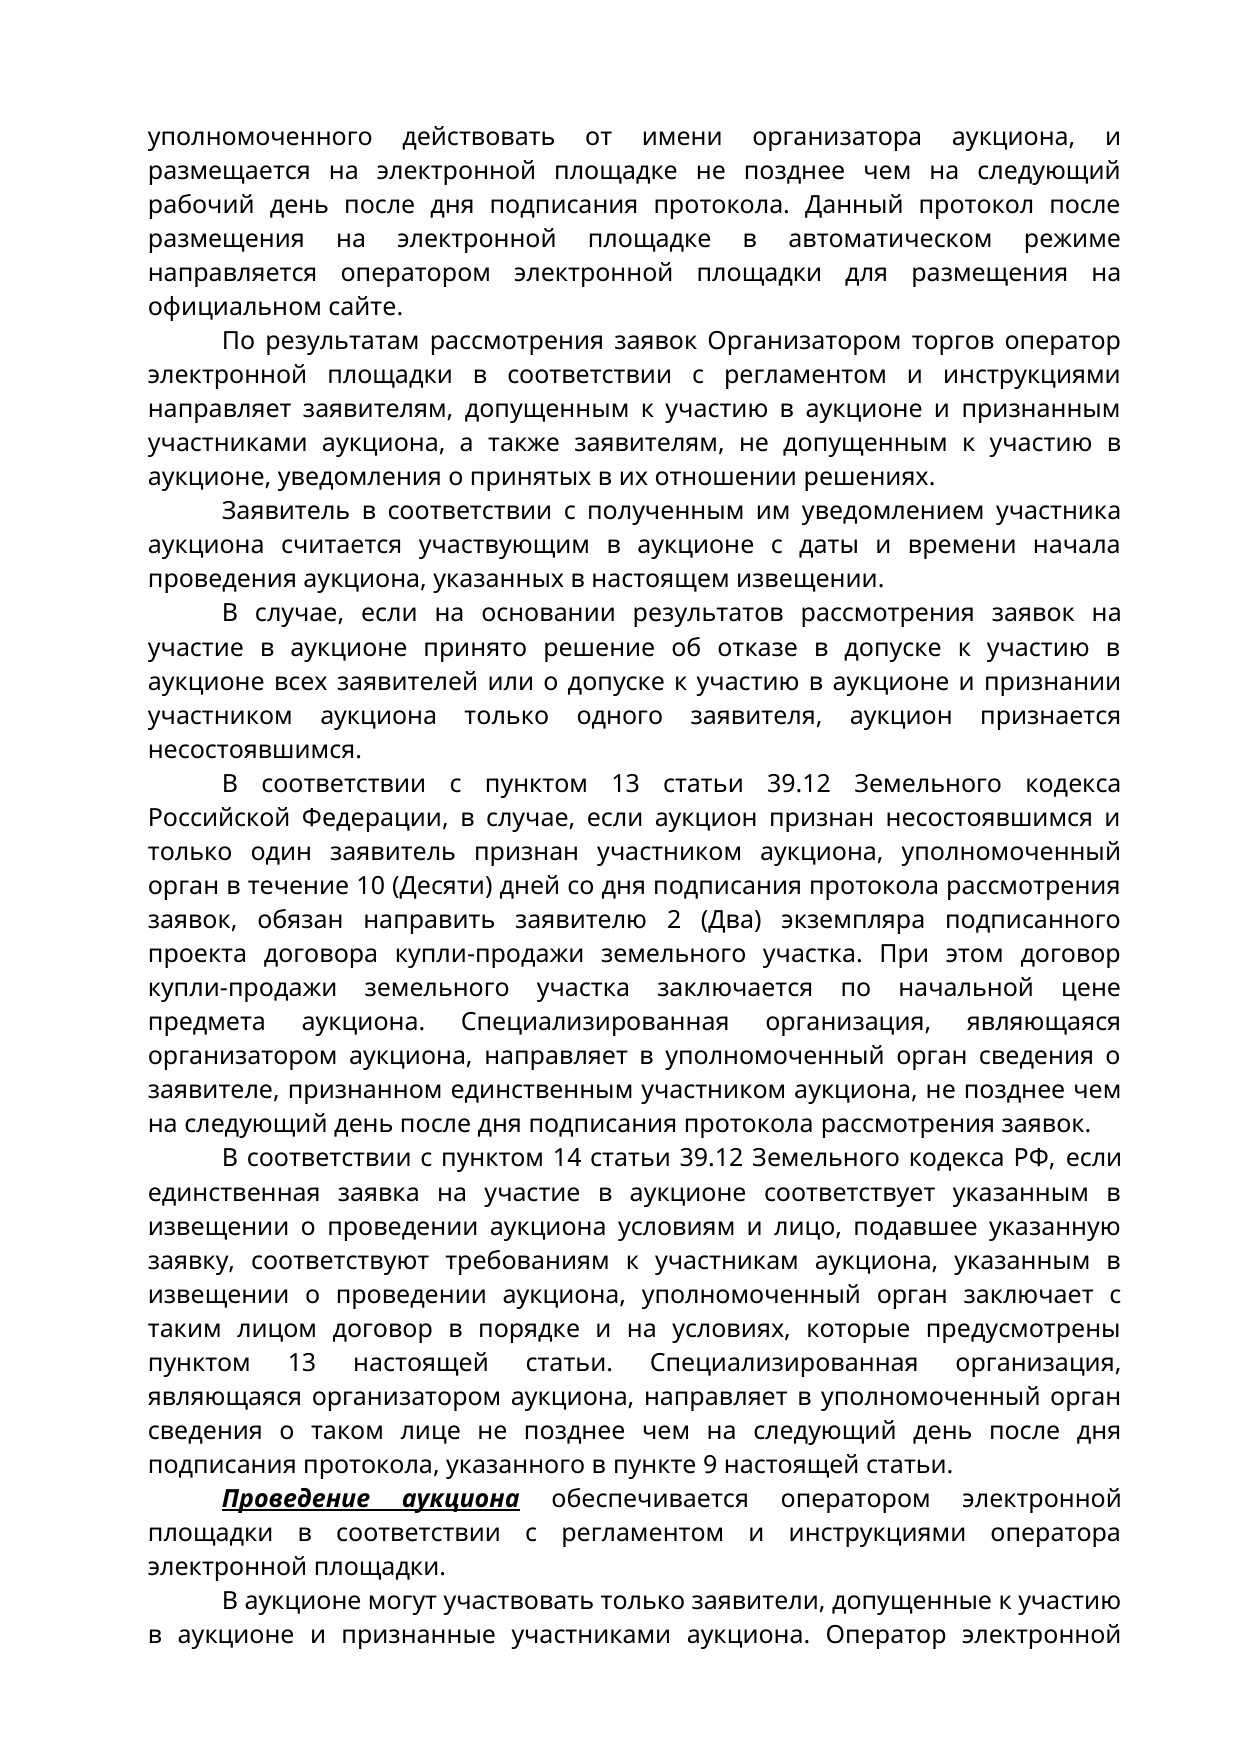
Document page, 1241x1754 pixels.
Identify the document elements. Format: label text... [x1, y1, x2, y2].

text Проведение аукциона обеспечивается оператором электронной площадки в соответствии с регламентом и инструкциями оператора электронной площадки. [148, 1481, 1122, 1583]
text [148, 118, 1122, 323]
text В случае, если на основании результатов рассмотрения заявок на участие в аукционе принято решение об отказе в допуске к участию в аукционе всех заявителей или о допуске к участию в аукционе и признании участником аукциона только одного заявителя, аукцион признается несостоявшимся. [148, 595, 1122, 765]
text Заявитель в соответствии с полученным им уведомлением участника аукциона считается участвующим в аукционе с даты и времени начала проведения аукциона, указанных в настоящем извещении. [148, 493, 1122, 595]
text В соответствии с пунктом 13 статьи 39.12 Земельного кодекса Российской Федерации, в случае, если аукцион признан несостоявшимся и только один заявитель признан участником аукциона, уполномоченный орган в течение 10 (Десяти) дней со дня подписания протокола рассмотрения заявок, обязан направить заявителю 2 (Два) экземпляра подписанного проекта договора купли-продажи земельного участка. При этом договор купли-продажи земельного участка заключается по начальной цене предмета аукциона. Специализированная организация, являющаяся организатором аукциона, направляет в уполномоченный орган сведения о заявителе, признанном единственным участником аукциона, не позднее чем на следующий день после дня подписания протокола рассмотрения заявок. [148, 765, 1122, 1140]
text По результатам рассмотрения заявок Организатором торгов оператор электронной площадки в соответствии с регламентом и инструкциями направляет заявителям, допущенным к участию в аукционе и признанным участниками аукциона, а также заявителям, не допущенным к участию в аукционе, уведомления о принятых в их отношении решениях. [148, 323, 1122, 493]
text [148, 1583, 1122, 1651]
text В соответствии с пунктом 14 статьи 39.12 Земельного кодекса РФ, если единственная заявка на участие в аукционе соответствует указанным в извещении о проведении аукциона условиям и лицо, подавшее указанную заявку, соответствуют требованиям к участникам аукциона, указанным в извещении о проведении аукциона, уполномоченный орган заключает с таким лицом договор в порядке и на условиях, которые предусмотрены пунктом 13 настоящей статьи. Специализированная организация, являющаяся организатором аукциона, направляет в уполномоченный орган сведения о таком лице не позднее чем на следующий день после дня подписания протокола, указанного в пункте 9 настоящей статьи. [148, 1140, 1122, 1481]
